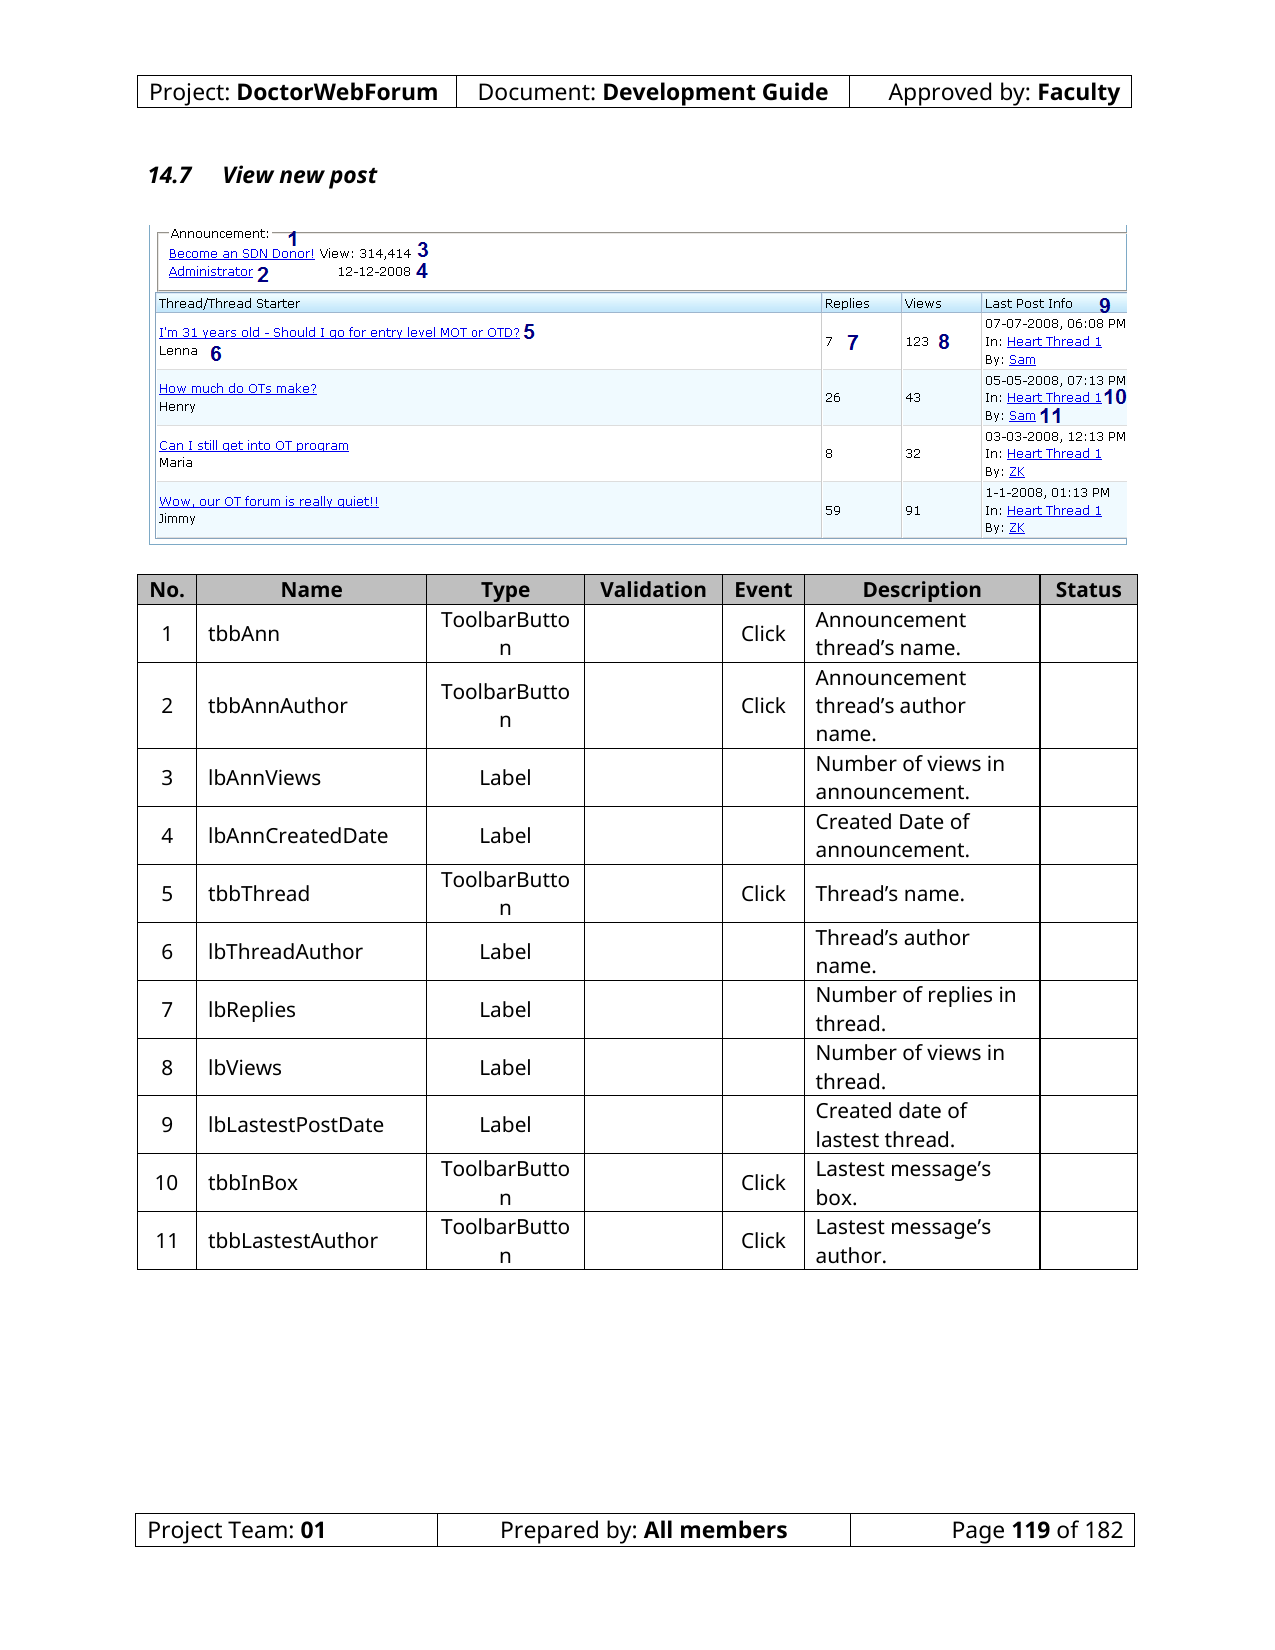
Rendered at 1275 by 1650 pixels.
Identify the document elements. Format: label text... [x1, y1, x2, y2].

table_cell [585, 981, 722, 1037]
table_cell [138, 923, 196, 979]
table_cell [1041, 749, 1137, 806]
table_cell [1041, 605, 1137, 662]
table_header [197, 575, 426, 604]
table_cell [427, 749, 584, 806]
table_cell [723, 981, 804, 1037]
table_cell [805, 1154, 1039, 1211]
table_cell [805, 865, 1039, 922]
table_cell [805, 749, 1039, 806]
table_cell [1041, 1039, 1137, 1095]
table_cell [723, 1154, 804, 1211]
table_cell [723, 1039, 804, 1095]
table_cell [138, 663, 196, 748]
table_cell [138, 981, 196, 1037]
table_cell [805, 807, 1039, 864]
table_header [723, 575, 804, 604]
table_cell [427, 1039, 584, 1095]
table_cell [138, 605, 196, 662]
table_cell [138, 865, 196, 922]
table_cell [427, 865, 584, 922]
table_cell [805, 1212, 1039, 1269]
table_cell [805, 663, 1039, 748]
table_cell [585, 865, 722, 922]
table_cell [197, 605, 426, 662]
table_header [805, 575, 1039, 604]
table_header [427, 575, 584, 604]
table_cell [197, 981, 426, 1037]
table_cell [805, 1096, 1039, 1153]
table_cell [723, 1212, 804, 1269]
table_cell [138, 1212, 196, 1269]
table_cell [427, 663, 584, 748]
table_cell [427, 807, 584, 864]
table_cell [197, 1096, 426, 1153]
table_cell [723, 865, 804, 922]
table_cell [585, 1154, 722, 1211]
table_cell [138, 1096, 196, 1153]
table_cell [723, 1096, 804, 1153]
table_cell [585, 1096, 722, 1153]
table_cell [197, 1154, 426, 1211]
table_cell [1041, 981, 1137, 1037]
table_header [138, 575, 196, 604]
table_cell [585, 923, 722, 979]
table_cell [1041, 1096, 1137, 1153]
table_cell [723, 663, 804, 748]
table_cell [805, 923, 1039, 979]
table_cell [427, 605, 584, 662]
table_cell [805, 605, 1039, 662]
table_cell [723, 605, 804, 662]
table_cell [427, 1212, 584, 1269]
subtitle View new post [147, 159, 1128, 191]
picture [147, 225, 1128, 546]
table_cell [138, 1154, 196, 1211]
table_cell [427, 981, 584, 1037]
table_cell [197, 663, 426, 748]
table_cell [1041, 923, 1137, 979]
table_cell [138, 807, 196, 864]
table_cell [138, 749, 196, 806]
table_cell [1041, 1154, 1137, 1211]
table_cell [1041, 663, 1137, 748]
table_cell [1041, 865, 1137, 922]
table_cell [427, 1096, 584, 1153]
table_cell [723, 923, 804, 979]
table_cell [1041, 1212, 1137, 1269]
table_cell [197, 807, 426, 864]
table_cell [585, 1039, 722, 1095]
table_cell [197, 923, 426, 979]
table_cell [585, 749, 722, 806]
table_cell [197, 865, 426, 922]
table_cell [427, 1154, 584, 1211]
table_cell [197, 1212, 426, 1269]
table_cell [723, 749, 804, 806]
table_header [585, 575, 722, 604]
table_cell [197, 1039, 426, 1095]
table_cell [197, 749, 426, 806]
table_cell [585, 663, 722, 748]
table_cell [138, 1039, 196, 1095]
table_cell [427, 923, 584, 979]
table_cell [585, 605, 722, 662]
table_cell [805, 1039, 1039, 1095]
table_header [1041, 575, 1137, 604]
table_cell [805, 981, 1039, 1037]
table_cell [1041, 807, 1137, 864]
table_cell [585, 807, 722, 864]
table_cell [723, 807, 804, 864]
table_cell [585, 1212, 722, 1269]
